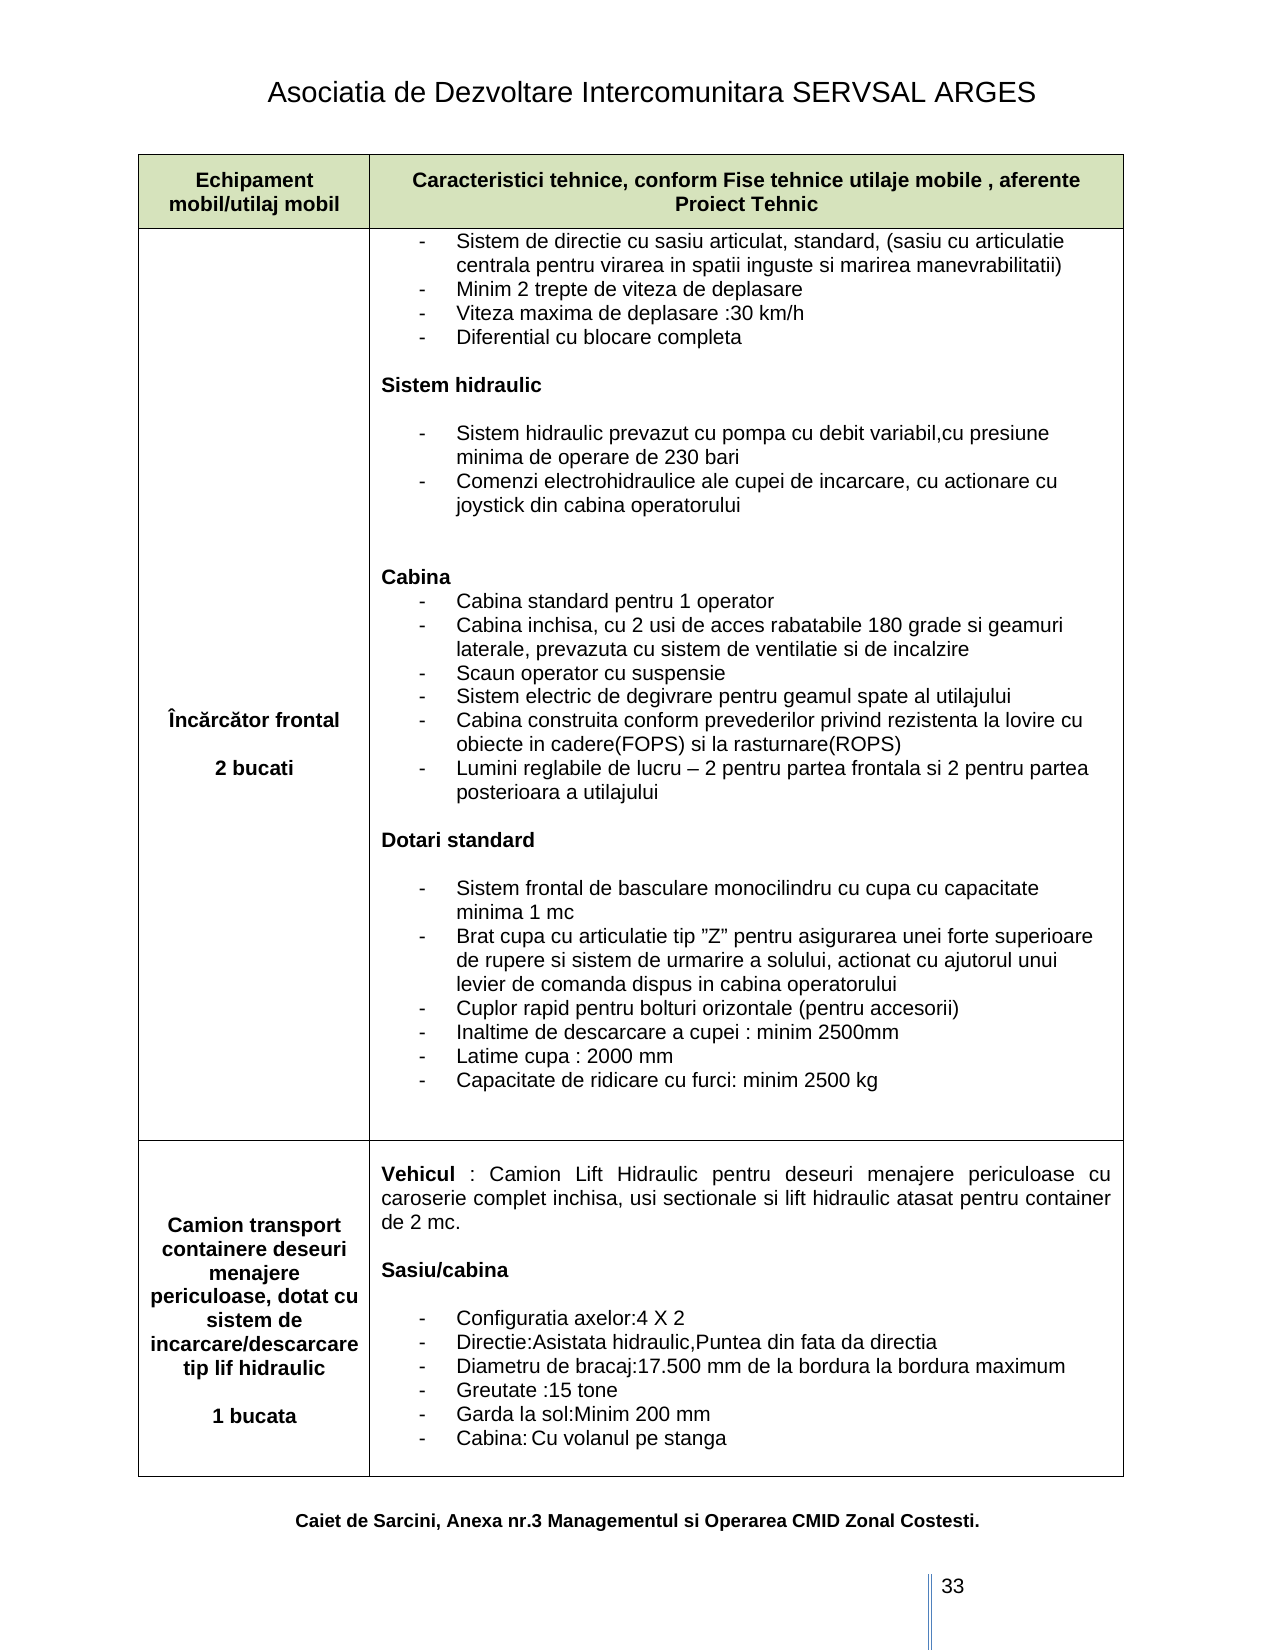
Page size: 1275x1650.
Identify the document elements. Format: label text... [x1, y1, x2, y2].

table_header Echipament mobil/utilaj mobil [139, 155, 369, 228]
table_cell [370, 229, 1123, 1139]
table_header Caracteristici tehnice, conform Fise tehnice utilaje mobile , aferente Proiect Tehnic [370, 155, 1123, 228]
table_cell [370, 1141, 1123, 1476]
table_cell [139, 229, 369, 1139]
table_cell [139, 1141, 369, 1476]
